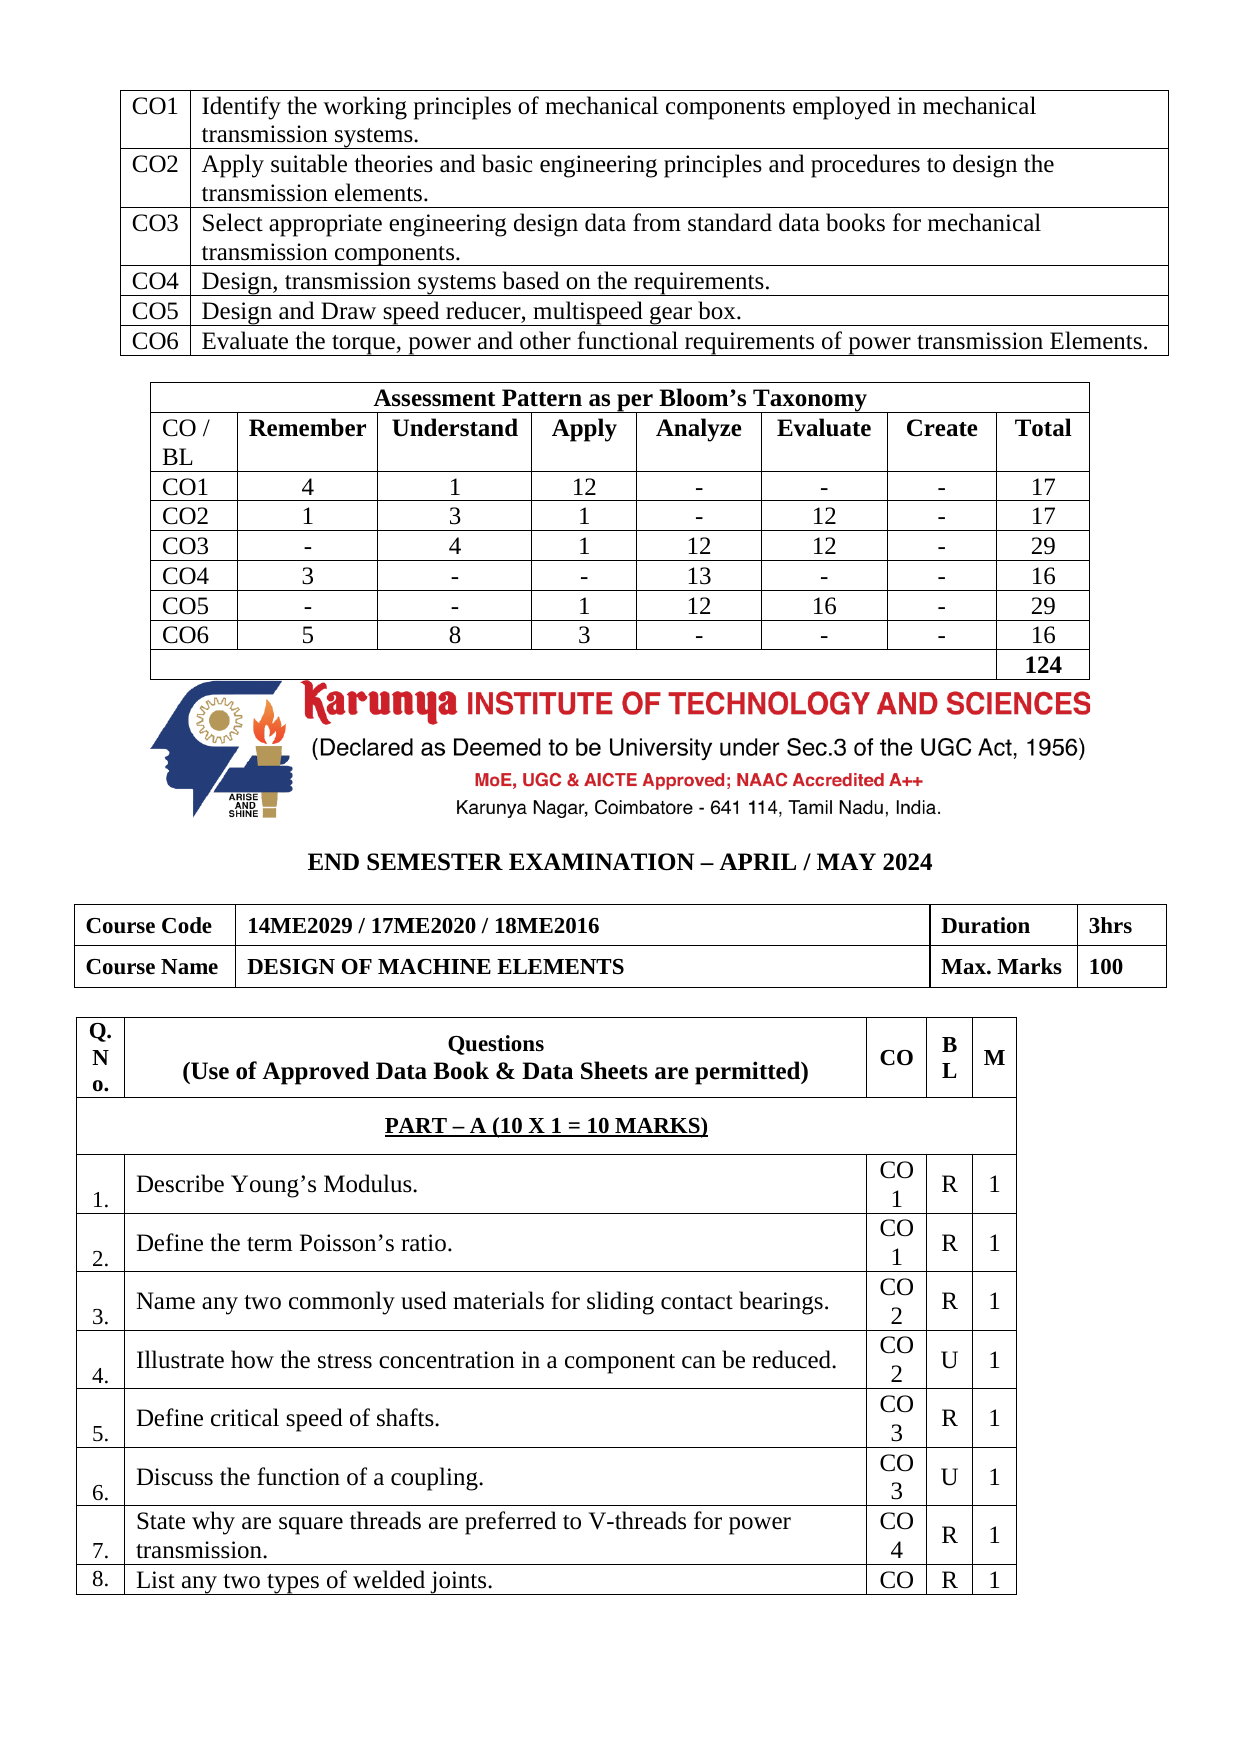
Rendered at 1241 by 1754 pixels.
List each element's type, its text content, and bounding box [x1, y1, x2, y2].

table_cell 1 [973, 1448, 1016, 1505]
table_cell - [637, 621, 761, 649]
table_cell - [888, 501, 996, 530]
table_cell CO6 [121, 326, 190, 355]
table_cell CO3 [151, 531, 237, 560]
table_cell - [762, 472, 887, 500]
table_cell 3 [238, 561, 377, 590]
table_cell 1 [973, 1506, 1016, 1564]
table_cell 6. [77, 1448, 124, 1505]
table_cell R [927, 1214, 972, 1271]
table_cell Evaluate the torque, power and other functional requirements of power transmission Elements. [191, 326, 1168, 355]
table_cell 2. [77, 1214, 124, 1271]
table_cell - [888, 561, 996, 590]
table_cell Total [997, 413, 1089, 471]
table_cell 12 [762, 501, 887, 530]
table_cell State why are square threads are preferred to V-threads for power transmission. [125, 1506, 866, 1564]
table_cell - [762, 561, 887, 590]
table_cell - [888, 591, 996, 619]
table_cell - [378, 591, 531, 619]
table_cell Understand [378, 413, 531, 471]
table_cell 124 [997, 650, 1089, 679]
table_cell 100 [1078, 946, 1166, 987]
table_cell Describe Young’s Modulus. [125, 1155, 866, 1212]
table_cell 12 [532, 472, 636, 500]
table_cell Select appropriate engineering design data from standard data books for mechanical transmission components. [191, 208, 1168, 265]
table_cell CO2 [867, 1331, 926, 1388]
table_cell 3 [378, 501, 531, 530]
table_cell 29 [997, 531, 1089, 560]
table_cell - [637, 472, 761, 500]
table_cell - [888, 621, 996, 649]
table_cell 3. [77, 1272, 124, 1329]
table_cell CO1 [121, 91, 190, 148]
table_cell Analyze [637, 413, 761, 471]
table_cell R [927, 1155, 972, 1212]
table_cell Evaluate [762, 413, 887, 471]
table_cell CO6 [151, 621, 237, 649]
table_cell 4 [378, 531, 531, 560]
table_cell Create [888, 413, 996, 471]
table_cell Identify the working principles of mechanical components employed in mechanical transmission systems. [191, 91, 1168, 148]
table_cell U [927, 1331, 972, 1388]
table_cell CO1 [867, 1214, 926, 1271]
table_cell CO2 [867, 1272, 926, 1329]
table_cell 1. [77, 1155, 124, 1212]
table_cell 4. [77, 1331, 124, 1388]
table_cell 1 [532, 501, 636, 530]
table_cell Design, transmission systems based on the requirements. [191, 266, 1168, 295]
table_cell 12 [637, 531, 761, 560]
table_cell 1 [973, 1272, 1016, 1329]
table_cell 13 [637, 561, 761, 590]
table_cell 17 [997, 472, 1089, 500]
table_cell 12 [762, 531, 887, 560]
table_header Assessment Pattern as per Bloom’s Taxonomy [151, 383, 1089, 412]
table_cell - [888, 531, 996, 560]
table_cell 12 [637, 591, 761, 619]
table_cell 1 [532, 591, 636, 619]
table_cell Define critical speed of shafts. [125, 1389, 866, 1447]
table_cell 5. [77, 1389, 124, 1447]
table_cell [151, 650, 996, 679]
table_cell - [762, 621, 887, 649]
table_header Q. No. [77, 1018, 124, 1097]
text END SEMESTER EXAMINATION – APRIL / MAY 2024 [150, 847, 1090, 875]
table_cell 5 [238, 621, 377, 649]
table_cell Course Name [75, 946, 235, 987]
table_cell - [238, 591, 377, 619]
table_cell CO4 [121, 266, 190, 295]
table_cell CO4 [867, 1565, 926, 1593]
table_header 3hrs [1078, 905, 1166, 945]
table_cell - [238, 531, 377, 560]
table_cell - [532, 561, 636, 590]
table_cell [125, 1565, 866, 1593]
table_header 14ME2029 / 17ME2020 / 18ME2016 [236, 905, 929, 945]
table_cell CO3 [867, 1389, 926, 1447]
table_cell R [927, 1389, 972, 1447]
table_cell 29 [997, 591, 1089, 619]
table_cell CO1 [867, 1155, 926, 1212]
table_cell - [637, 501, 761, 530]
table_cell CO4 [151, 561, 237, 590]
table_cell 1 [973, 1389, 1016, 1447]
table_cell Design and Draw speed reducer, multispeed gear box. [191, 296, 1168, 325]
table_cell Max. Marks [931, 946, 1077, 987]
table_cell CO3 [121, 208, 190, 265]
table_header M [973, 1018, 1016, 1097]
table_header Duration [931, 905, 1077, 945]
table_cell 1 [973, 1565, 1016, 1593]
table_cell Discuss the function of a coupling. [125, 1448, 866, 1505]
picture [150, 680, 1091, 818]
table_cell CO3 [867, 1448, 926, 1505]
table_cell 16 [997, 621, 1089, 649]
table_cell Define the term Poisson’s ratio. [125, 1214, 866, 1271]
table_cell 1 [378, 472, 531, 500]
table_cell 1 [973, 1155, 1016, 1212]
table_cell CO5 [121, 296, 190, 325]
table_header Course Code [75, 905, 235, 945]
table_cell U [927, 1448, 972, 1505]
table_cell - [888, 472, 996, 500]
table_cell 8 [378, 621, 531, 649]
table_cell 1 [238, 501, 377, 530]
table_cell 1 [973, 1331, 1016, 1388]
table_header BL [927, 1018, 972, 1097]
table_cell Apply [532, 413, 636, 471]
table_cell 7. [77, 1506, 124, 1564]
table_cell PART – A (10 X 1 = 10 MARKS) [77, 1098, 1016, 1154]
table_cell CO5 [151, 591, 237, 619]
table_cell 3 [532, 621, 636, 649]
table_cell Name any two commonly used materials for sliding contact bearings. [125, 1272, 866, 1329]
table_cell Apply suitable theories and basic engineering principles and procedures to design the transmission elements. [191, 149, 1168, 207]
table_cell CO4 [867, 1506, 926, 1564]
table_cell CO2 [151, 501, 237, 530]
table_cell CO1 [151, 472, 237, 500]
table_cell R [927, 1506, 972, 1564]
table_cell 16 [762, 591, 887, 619]
table_cell - [378, 561, 531, 590]
table_cell 16 [997, 561, 1089, 590]
table_cell DESIGN OF MACHINE ELEMENTS [236, 946, 929, 987]
table_cell 17 [997, 501, 1089, 530]
table_header Questions (Use of Approved Data Book & Data Sheets are permitted) [125, 1018, 866, 1097]
table_cell 1 [532, 531, 636, 560]
table_header CO [867, 1018, 926, 1097]
table_cell 8. [77, 1565, 124, 1593]
table_cell CO / BL [151, 413, 237, 471]
table_cell Illustrate how the stress concentration in a component can be reduced. [125, 1331, 866, 1388]
table_cell CO2 [121, 149, 190, 207]
table_cell 1 [973, 1214, 1016, 1271]
table_cell 4 [238, 472, 377, 500]
table_cell R [927, 1565, 972, 1593]
table_cell R [927, 1272, 972, 1329]
table_cell Remember [238, 413, 377, 471]
